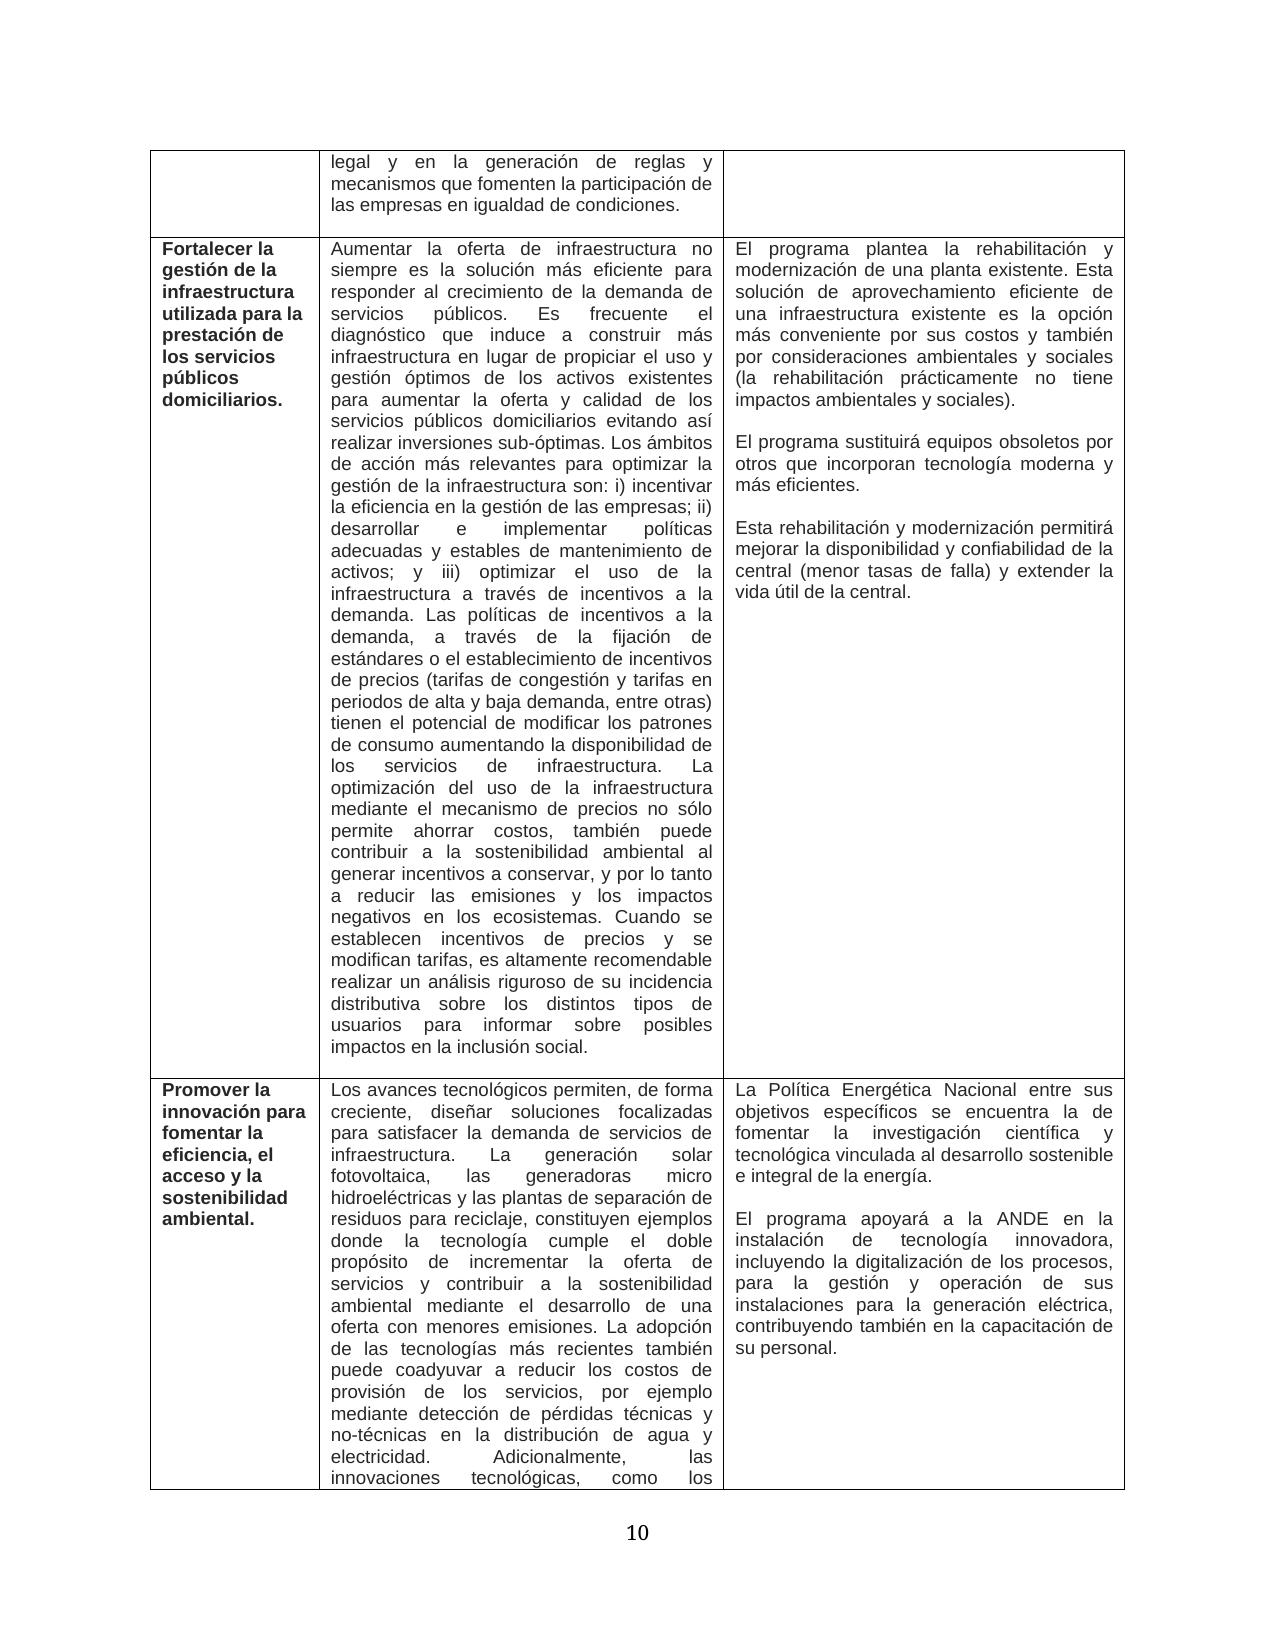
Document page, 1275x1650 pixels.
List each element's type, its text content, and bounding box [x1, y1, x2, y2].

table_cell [151, 151, 319, 237]
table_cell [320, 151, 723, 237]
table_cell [724, 1079, 1124, 1488]
table_cell El programa plantea la rehabilitación y modernización de una planta existente. Esta solución de aprovechamiento eficiente de una infraestructura existente es la opción más conveniente por sus costos y también por consideraciones ambientales y sociales (la rehabilitación prácticamente no tiene impactos ambientales y sociales). El programa sustituirá equipos obsoletos por otros que incorporan tecnología moderna y más eficientes. Esta rehabilitación y modernización permitirá mejorar la disponibilidad y confiabilidad de la central (menor tasas de falla) y extender la vida útil de la central. [724, 238, 1124, 1078]
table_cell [151, 1079, 319, 1488]
table_cell Fortalecer la gestión de la infraestructura utilizada para la prestación de los servicios públicos domiciliarios. [151, 238, 319, 1078]
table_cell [320, 1079, 723, 1488]
table_cell Aumentar la oferta de infraestructura no siempre es la solución más eficiente para responder al crecimiento de la demanda de servicios públicos. Es frecuente el diagnóstico que induce a construir más infraestructura en lugar de propiciar el uso y gestión óptimos de los activos existentes para aumentar la oferta y calidad de los servicios públicos domiciliarios evitando así realizar inversiones sub-óptimas. Los ámbitos de acción más relevantes para optimizar la gestión de la infraestructura son: i) incentivar la eficiencia en la gestión de las empresas; ii) desarrollar e implementar políticas adecuadas y estables de mantenimiento de activos; y iii) optimizar el uso de la infraestructura a través de incentivos a la demanda. Las políticas de incentivos a la demanda, a través de la fijación de estándares o el establecimiento de incentivos de precios (tarifas de congestión y tarifas en periodos de alta y baja demanda, entre otras) tienen el potencial de modificar los patrones de consumo aumentando la disponibilidad de los servicios de infraestructura. La optimización del uso de la infraestructura mediante el mecanismo de precios no sólo permite ahorrar costos, también puede contribuir a la sostenibilidad ambiental al generar incentivos a conservar, y por lo tanto a reducir las emisiones y los impactos negativos en los ecosistemas. Cuando se establecen incentivos de precios y se modifican tarifas, es altamente recomendable realizar un análisis riguroso de su incidencia distributiva sobre los distintos tipos de usuarios para informar sobre posibles impactos en la inclusión social. [320, 238, 723, 1078]
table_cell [724, 151, 1124, 237]
